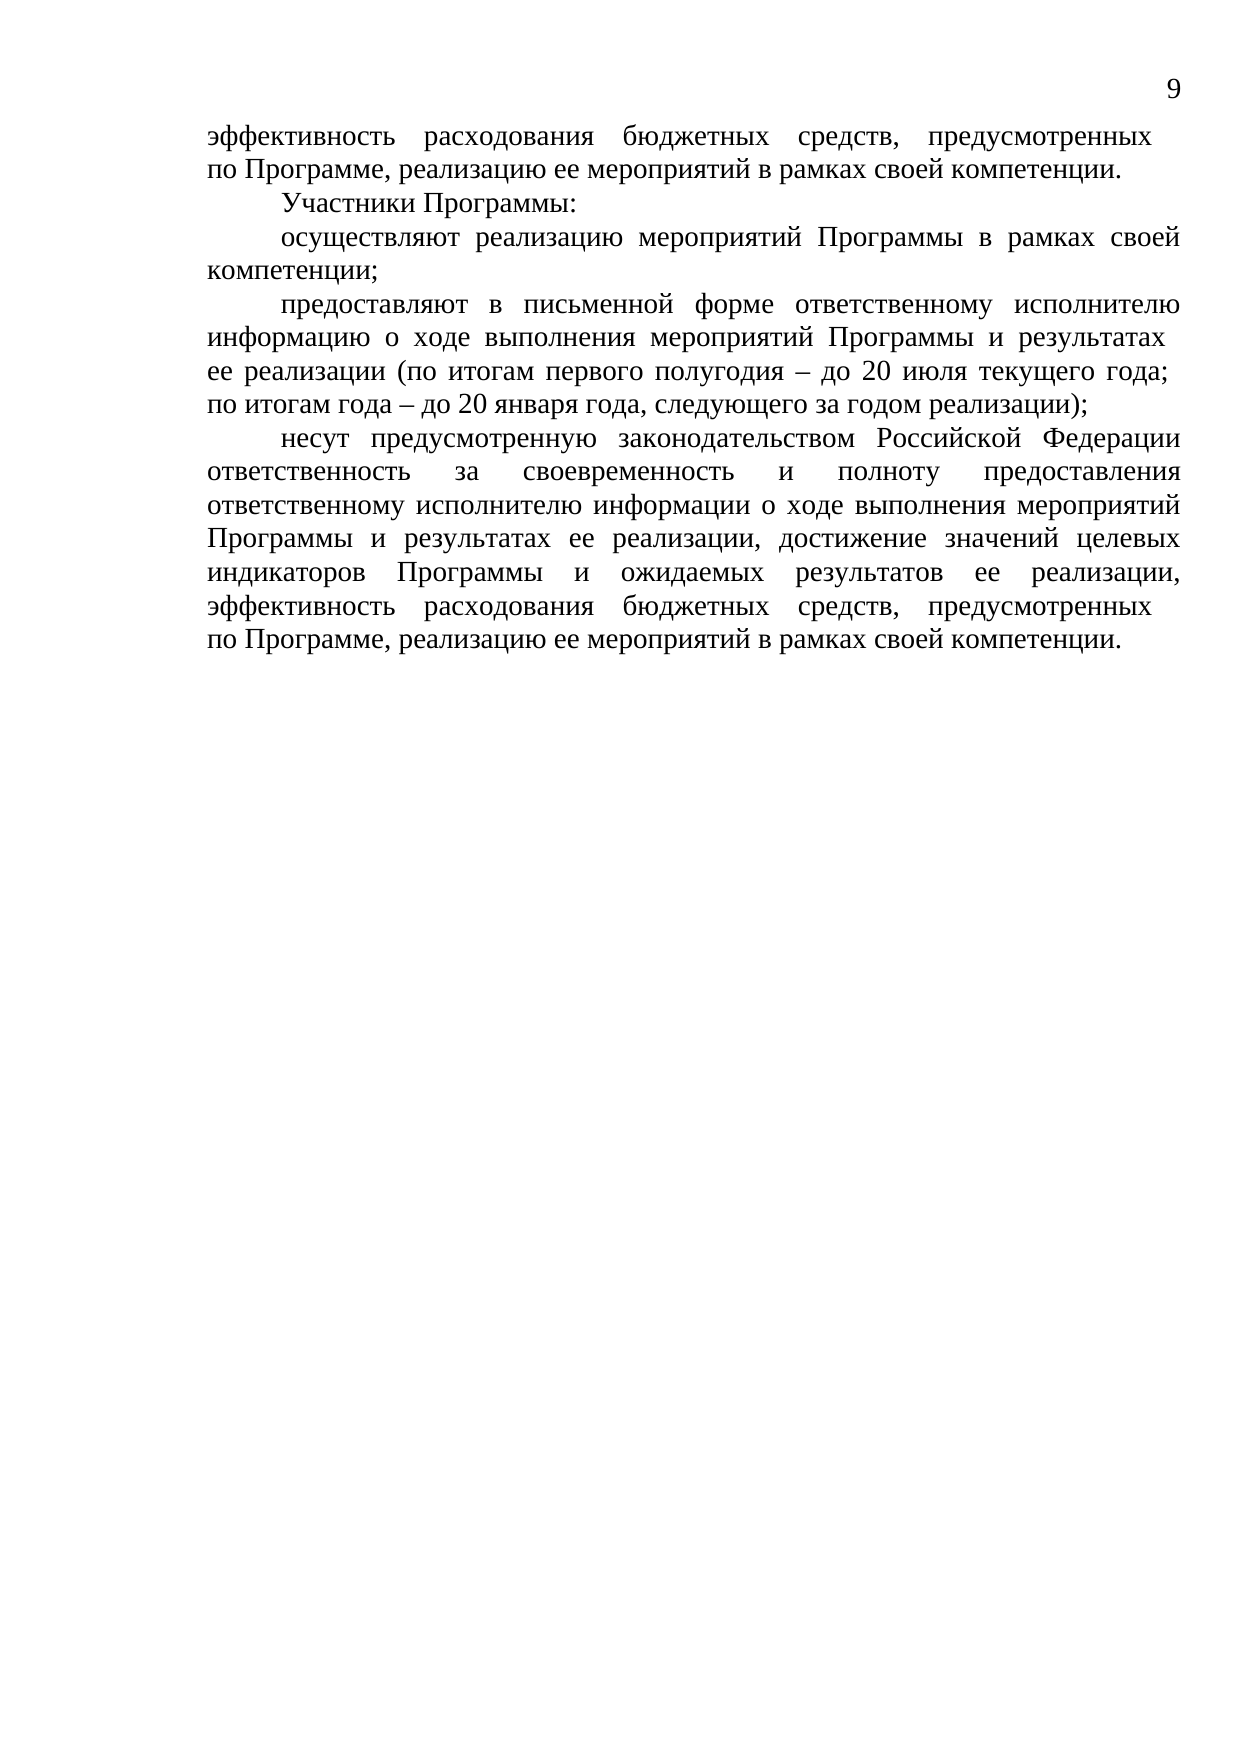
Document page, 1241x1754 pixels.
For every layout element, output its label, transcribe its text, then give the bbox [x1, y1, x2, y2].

text Участники Программы: [207, 185, 1181, 219]
list осуществляют реализацию мероприятий Программы в рамках своей компетенции; [207, 219, 1181, 286]
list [207, 118, 1181, 185]
